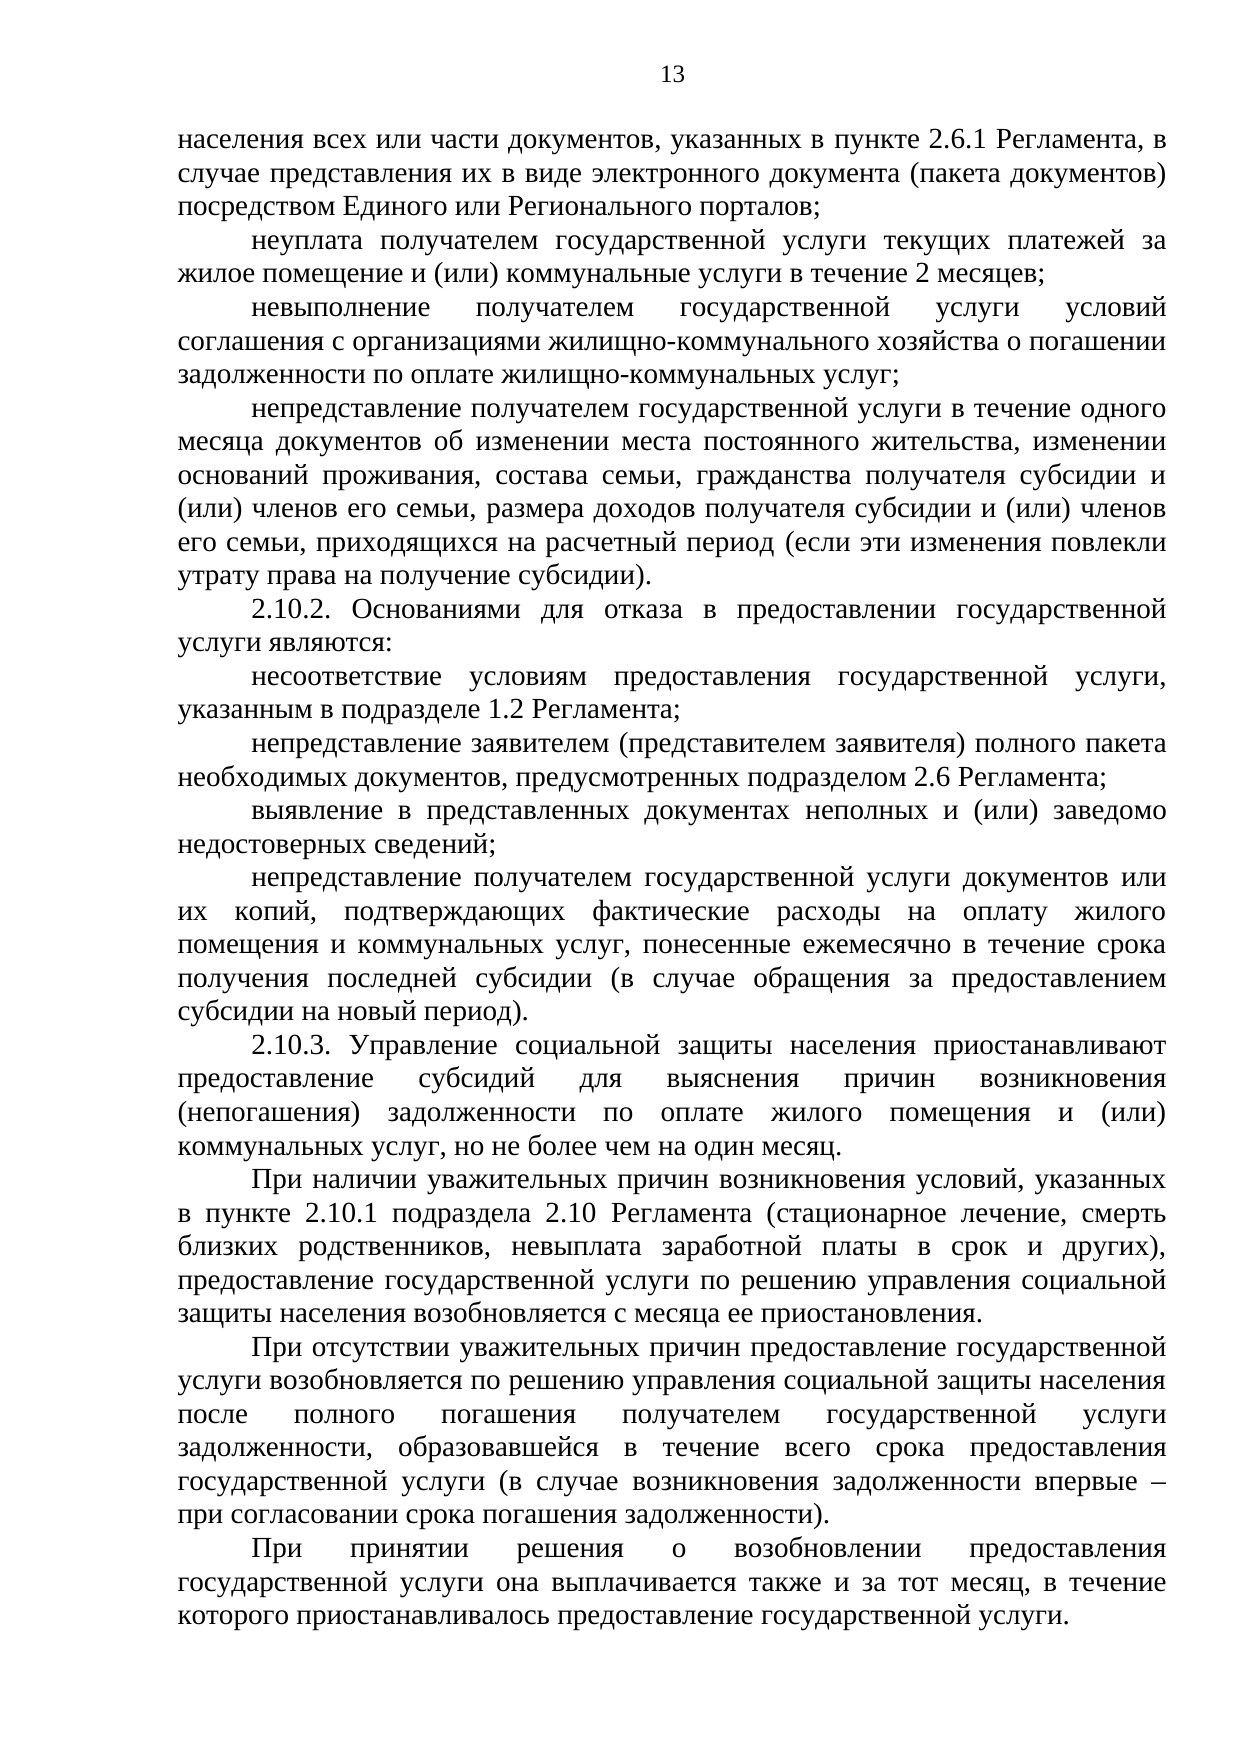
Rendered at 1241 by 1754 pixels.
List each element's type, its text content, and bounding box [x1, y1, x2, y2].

text При отсутствии уважительных причин предоставление государственной услуги возобновляется по решению управления социальной защиты населения после полного погашения получателем государственной услуги задолженности, образовавшейся в течение всего срока предоставления государственной услуги (в случае возникновения задолженности впервые – при согласовании срока погашения задолженности). [177, 1329, 1167, 1530]
text несоответствие условиям предоставления государственной услуги, указанным в подразделе 1.2 Регламента; [177, 658, 1167, 725]
text непредставление получателем государственной услуги документов или их копий, подтверждающих фактические расходы на оплату жилого помещения и коммунальных услуг, понесенные ежемесячно в течение срока получения последней субсидии (в случае обращения за предоставлением субсидии на новый период). [177, 859, 1167, 1027]
text неуплата получателем государственной услуги текущих платежей за жилое помещение и (или) коммунальные услуги в течение 2 месяцев; [177, 222, 1167, 289]
text непредставление получателем государственной услуги в течение одного месяца документов об изменении места постоянного жительства, изменении оснований проживания, состава семьи, гражданства получателя субсидии и (или) членов его семьи, размера доходов получателя субсидии и (или) членов его семьи, приходящихся на расчетный период (если эти изменения повлекли утрату права на получение субсидии). [177, 390, 1167, 591]
text 2.10.3. Управление социальной защиты населения приостанавливают предоставление субсидий для выяснения причин возникновения (непогашения) задолженности по оплате жилого помещения и (или) коммунальных услуг, но не более чем на один месяц. [177, 1027, 1167, 1161]
text выявление в представленных документах неполных и (или) заведомо недостоверных сведений; [177, 792, 1167, 859]
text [177, 121, 1167, 222]
text невыполнение получателем государственной услуги условий соглашения с организациями жилищно-коммунального хозяйства о погашении задолженности по оплате жилищно-коммунальных услуг; [177, 289, 1167, 390]
text При наличии уважительных причин возникновения условий, указанных в пункте 2.10.1 подраздела 2.10 Регламента (стационарное лечение, смерть близких родственников, невыплата заработной платы в срок и других), предоставление государственной услуги по решению управления социальной защиты населения возобновляется с месяца ее приостановления. [177, 1161, 1167, 1329]
text непредставление заявителем (представителем заявителя) полного пакета необходимых документов, предусмотренных подразделом 2.6 Регламента; [177, 725, 1167, 792]
text При принятии решения о возобновлении предоставления государственной услуги она выплачивается также и за тот месяц, в течение которого приостанавливалось предоставление государственной услуги. [177, 1530, 1167, 1631]
text 2.10.2. Основаниями для отказа в предоставлении государственной услуги являются: [177, 591, 1167, 658]
